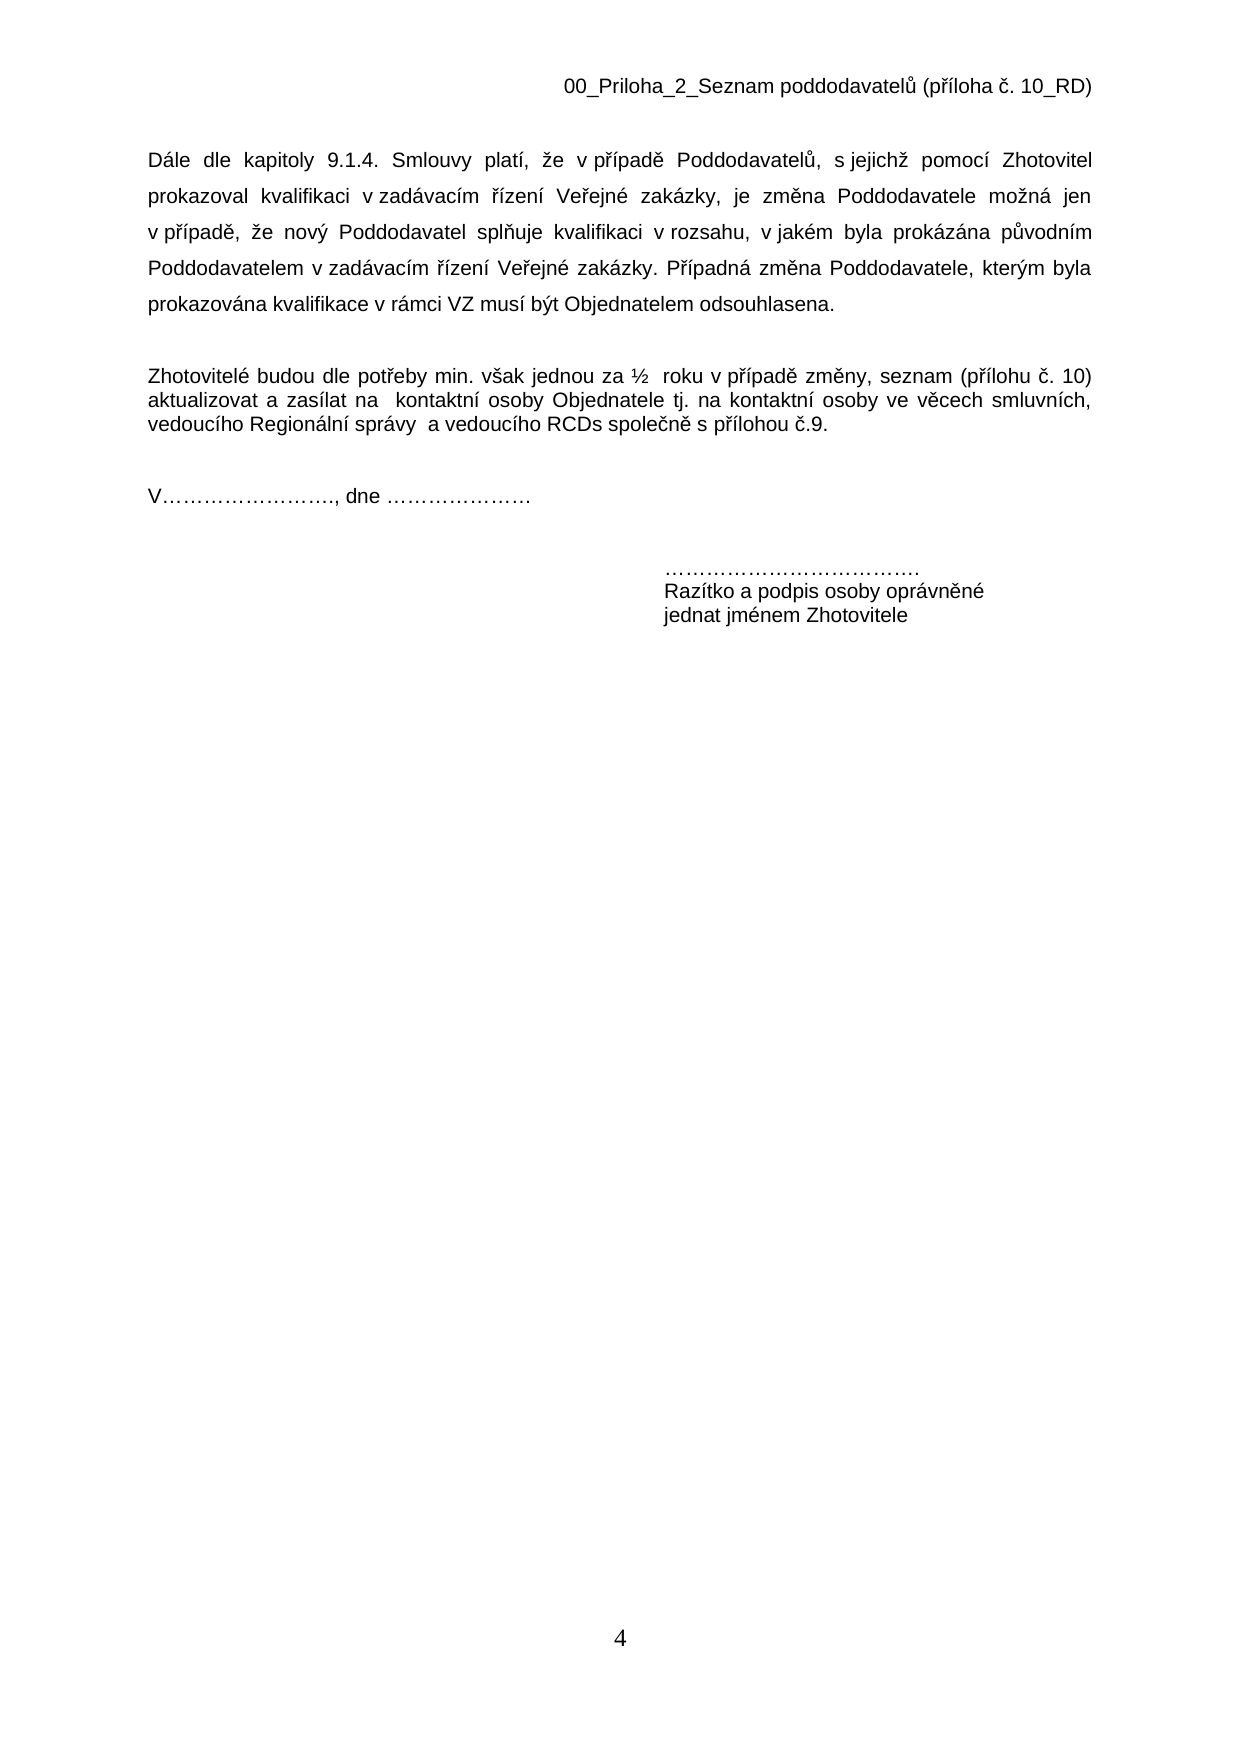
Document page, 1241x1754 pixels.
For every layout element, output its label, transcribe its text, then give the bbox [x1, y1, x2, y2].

text V……………………., dne ………………… [148, 483, 1093, 507]
text jednat jménem Zhotovitele [589, 603, 1093, 627]
text Dále dle kapitoly 9.1.4. Smlouvy platí, že v případě Poddodavatelů, s jejichž pomocí Zhotovitel prokazoval kvalifikaci v zadávacím řízení Veřejné zakázky, je změna Poddodavatele možná jen v případě, že nový Poddodavatel splňuje kvalifikaci v rozsahu, v jakém byla prokázána původním Poddodavatelem v zadávacím řízení Veřejné zakázky. Případná změna Poddodavatele, kterým byla prokazována kvalifikace v rámci VZ musí být Objednatelem odsouhlasena. [148, 148, 1093, 315]
text Razítko a podpis osoby oprávněné [298, 579, 1093, 603]
text ………………………………. [148, 555, 1093, 579]
text Zhotovitelé budou dle potřeby min. však jednou za ½ roku v případě změny, seznam (přílohu č. 10) aktualizovat a zasílat na kontaktní osoby Objednatele tj. na kontaktní osoby ve věcech smluvních, vedoucího Regionální správy a vedoucího RCDs společně s přílohou č.9. [148, 364, 1093, 436]
